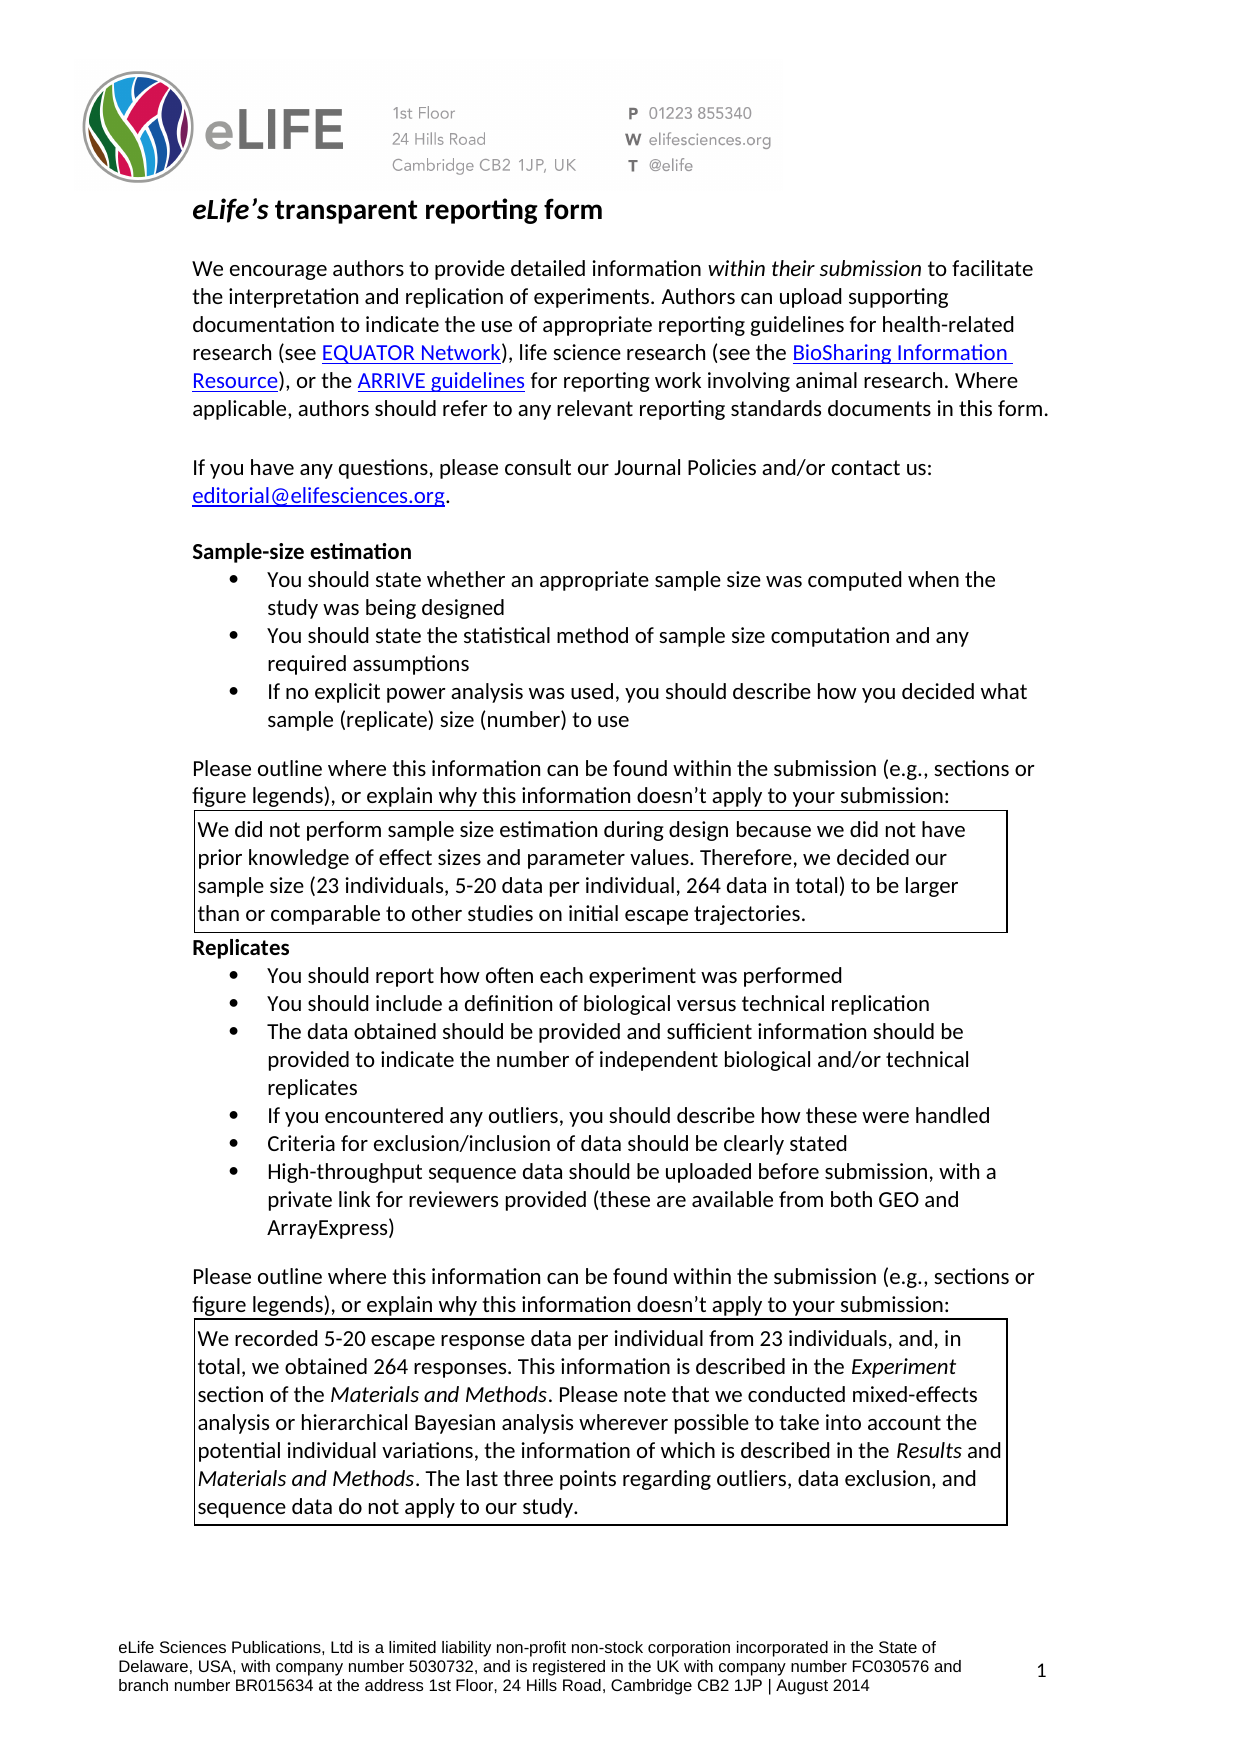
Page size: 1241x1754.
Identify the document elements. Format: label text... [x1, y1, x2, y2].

text If you have any questions, please consult our Journal Policies and/or contact us: editorial@elifesciences.org. [192, 453, 1053, 509]
text We recorded 5-20 escape response data per individual from 23 individuals, and, in total, we obtained 264 responses. This information is described in the Experiment section of the Materials and Methods. Please note that we conducted mixed-effects analysis or hierarchical Bayesian analysis wherever possible to take into account the potential individual variations, the information of which is described in the Results and Materials and Methods. The last three points regarding outliers, data exclusion, and sequence data do not apply to our study. [195, 1322, 1006, 1522]
text eLife’s transparent reporting form [192, 191, 1053, 226]
text Replicates [192, 838, 1053, 961]
list If you encountered any outliers, you should describe how these were handled [229, 1101, 1053, 1129]
list You should state whether an appropriate sample size was computed when the study was being designed [229, 565, 1053, 621]
list The data obtained should be provided and sufficient information should be provided to indicate the number of independent biological and/or technical replicates [229, 1017, 1053, 1101]
list You should include a definition of biological versus technical replication [229, 989, 1053, 1017]
text We encourage authors to provide detailed information within their submission to facilitate the interpretation and replication of experiments. Authors can upload supporting documentation to indicate the use of appropriate reporting guidelines for health-related research (see EQUATOR Network), life science research (see the BioSharing Information Resource), or the ARRIVE guidelines for reporting work involving animal research. Where applicable, authors should refer to any relevant reporting standards documents in this form. [192, 254, 1053, 423]
list You should state the statistical method of sample size computation and any required assumptions [229, 621, 1053, 677]
list You should report how often each experiment was performed [229, 961, 1053, 989]
list High-throughput sequence data should be uploaded before submission, with a private link for reviewers provided (these are available from both GEO and ArrayExpress) [229, 1157, 1053, 1242]
picture [73, 59, 784, 191]
text Sample-size estimation [192, 537, 1053, 565]
text We did not perform sample size estimation during design because we did not have prior knowledge of effect sizes and parameter values. Therefore, we decided our sample size (23 individuals, 5-20 data per individual, 264 data in total) to be larger than or comparable to other studies on initial escape trajectories. [195, 813, 1006, 930]
list If no explicit power analysis was used, you should describe how you decided what sample (replicate) size (number) to use [229, 677, 1053, 733]
list Criteria for exclusion/inclusion of data should be clearly stated [229, 1129, 1053, 1157]
